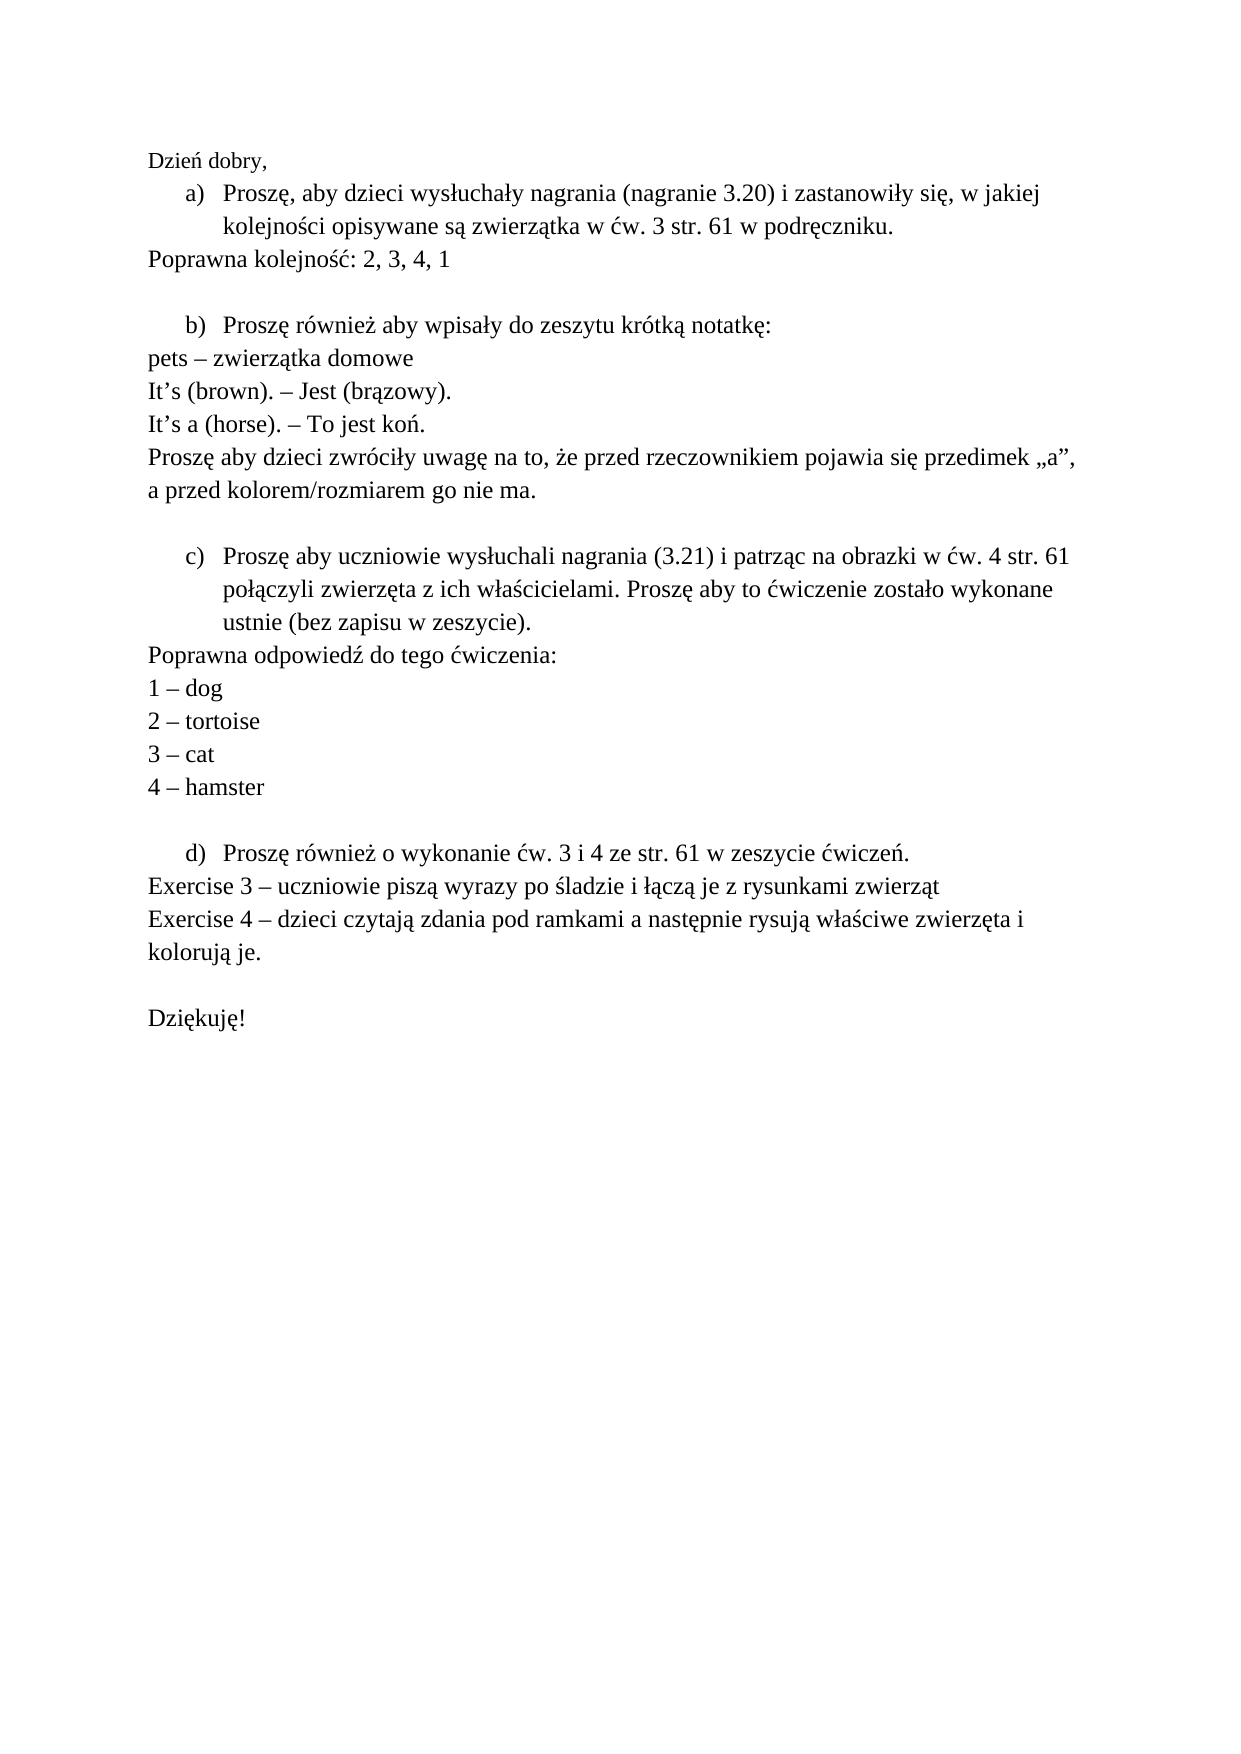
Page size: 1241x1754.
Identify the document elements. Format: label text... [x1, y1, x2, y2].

text It’s (brown). – Jest (brązowy). [148, 376, 1093, 405]
list Proszę również aby wpisały do zeszytu krótką notatkę: [185, 310, 1093, 339]
text Dziękuję! [148, 1003, 1093, 1032]
text 2 – tortoise [148, 706, 1093, 735]
text Exercise 3 – uczniowie piszą wyrazy po śladzie i łączą je z rysunkami zwierząt [148, 871, 1093, 900]
list Proszę, aby dzieci wysłuchały nagrania (nagranie 3.20) i zastanowiły się, w jakiej kolejności opisywane są zwierzątka w ćw. 3 str. 61 w podręczniku. [185, 178, 1093, 239]
text It’s a (horse). – To jest koń. [148, 409, 1093, 438]
text 4 – hamster [148, 772, 1093, 801]
text Poprawna odpowiedź do tego ćwiczenia: [148, 640, 1093, 669]
text Proszę aby dzieci zwróciły uwagę na to, że przed rzeczownikiem pojawia się przedimek „a”, a przed kolorem/rozmiarem go nie ma. [148, 442, 1093, 504]
text Dzień dobry, [148, 148, 1093, 174]
text Poprawna kolejność: 2, 3, 4, 1 [148, 244, 1093, 273]
text 3 – cat [148, 739, 1093, 768]
list Proszę również o wykonanie ćw. 3 i 4 ze str. 61 w zeszycie ćwiczeń. [185, 838, 1093, 867]
list Proszę aby uczniowie wysłuchali nagrania (3.21) i patrząc na obrazki w ćw. 4 str. 61 połączyli zwierzęta z ich właścicielami. Proszę aby to ćwiczenie zostało wykonane ustnie (bez zapisu w zeszycie). [185, 541, 1093, 636]
text Exercise 4 – dzieci czytają zdania pod ramkami a następnie rysują właściwe zwierzęta i kolorują je. [148, 904, 1093, 966]
text 1 – dog [148, 673, 1093, 702]
text pets – zwierzątka domowe [148, 343, 1093, 372]
